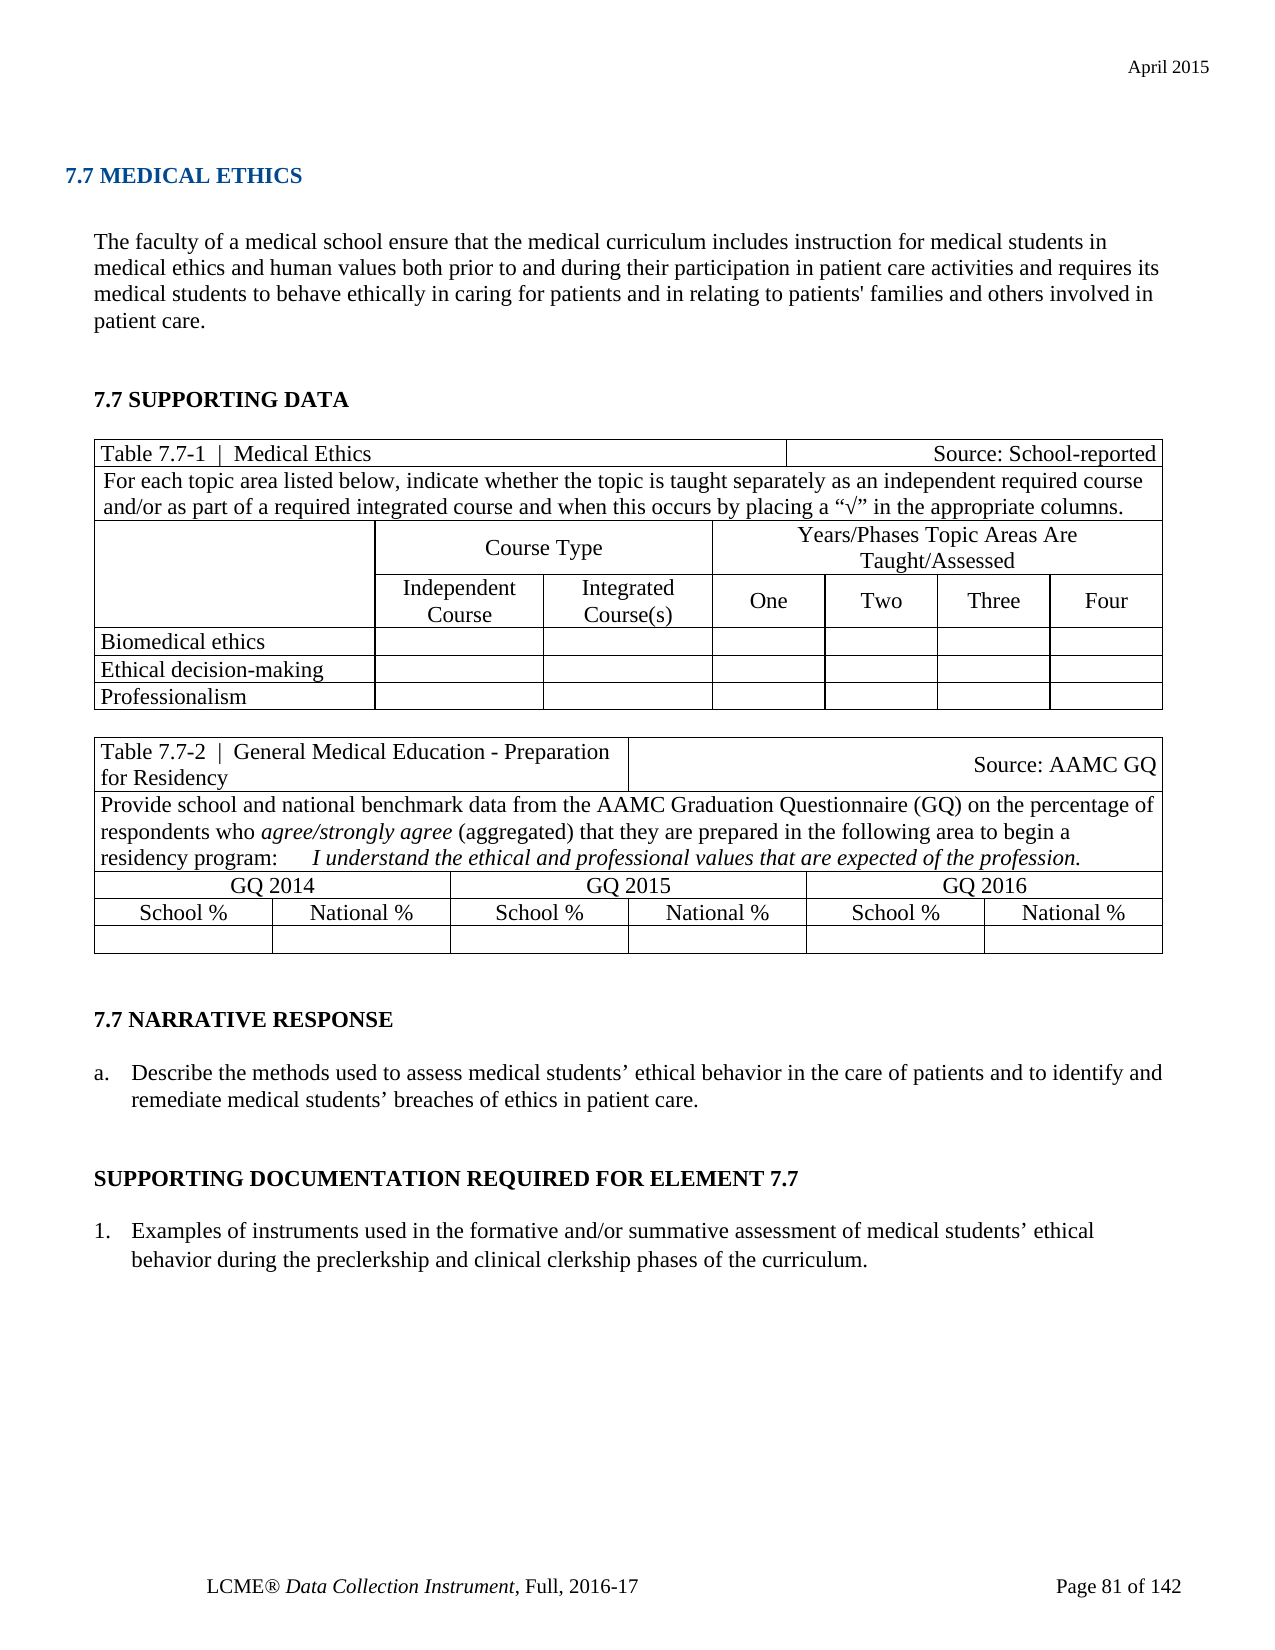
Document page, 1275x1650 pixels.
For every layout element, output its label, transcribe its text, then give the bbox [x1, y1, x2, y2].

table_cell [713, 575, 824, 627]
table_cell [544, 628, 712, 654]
list Examples of instruments used in the formative and/or summative assessment of medical students’ ethical behavior during the preclerkship and clinical clerkship phases of the curriculum. [94, 1217, 1181, 1272]
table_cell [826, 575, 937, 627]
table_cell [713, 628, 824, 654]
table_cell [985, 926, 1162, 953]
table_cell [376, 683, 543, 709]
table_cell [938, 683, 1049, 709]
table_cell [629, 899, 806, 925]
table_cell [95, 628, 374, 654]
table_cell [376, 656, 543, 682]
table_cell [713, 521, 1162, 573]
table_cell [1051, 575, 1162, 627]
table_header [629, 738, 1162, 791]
subtitle Describe the methods used to assess medical students’ ethical behavior in the care of patients and to identify and remediate medical students’ breaches of ethics in patient care. [94, 1059, 1181, 1112]
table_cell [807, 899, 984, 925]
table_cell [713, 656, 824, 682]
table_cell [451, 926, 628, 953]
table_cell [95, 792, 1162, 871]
text 7.7 NARRATIVE RESPONSE [94, 1007, 1181, 1033]
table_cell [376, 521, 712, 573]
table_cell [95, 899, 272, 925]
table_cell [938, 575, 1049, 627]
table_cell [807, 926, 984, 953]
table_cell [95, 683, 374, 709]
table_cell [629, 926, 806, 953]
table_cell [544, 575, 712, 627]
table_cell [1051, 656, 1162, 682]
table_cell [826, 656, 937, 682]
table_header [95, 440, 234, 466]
text The faculty of a medical school ensure that the medical curriculum includes instruction for medical students in medical ethics and human values both prior to and during their participation in patient care activities and requires its medical students to behave ethically in caring for patients and in relating to patients' families and others involved in patient care. [94, 228, 1181, 333]
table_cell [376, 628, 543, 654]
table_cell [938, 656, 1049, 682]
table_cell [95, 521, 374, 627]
subtitle 7.7 MEDICAL ETHICS [65, 162, 1219, 189]
text SUPPORTING DOCUMENTATION REQUIRED FOR ELEMENT 7.7 [94, 1165, 1181, 1191]
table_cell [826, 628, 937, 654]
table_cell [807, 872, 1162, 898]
text 7.7 SUPPORTING DATA [94, 386, 1181, 412]
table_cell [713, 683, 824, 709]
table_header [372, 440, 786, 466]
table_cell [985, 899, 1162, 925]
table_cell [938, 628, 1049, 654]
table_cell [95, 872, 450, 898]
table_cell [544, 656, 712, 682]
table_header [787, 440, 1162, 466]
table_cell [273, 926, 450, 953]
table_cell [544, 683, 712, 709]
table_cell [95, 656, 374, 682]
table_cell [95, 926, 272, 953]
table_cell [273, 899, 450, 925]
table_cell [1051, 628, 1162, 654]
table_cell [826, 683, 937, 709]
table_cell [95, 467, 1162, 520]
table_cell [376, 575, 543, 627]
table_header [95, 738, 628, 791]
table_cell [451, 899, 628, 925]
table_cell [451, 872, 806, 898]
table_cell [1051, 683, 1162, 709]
